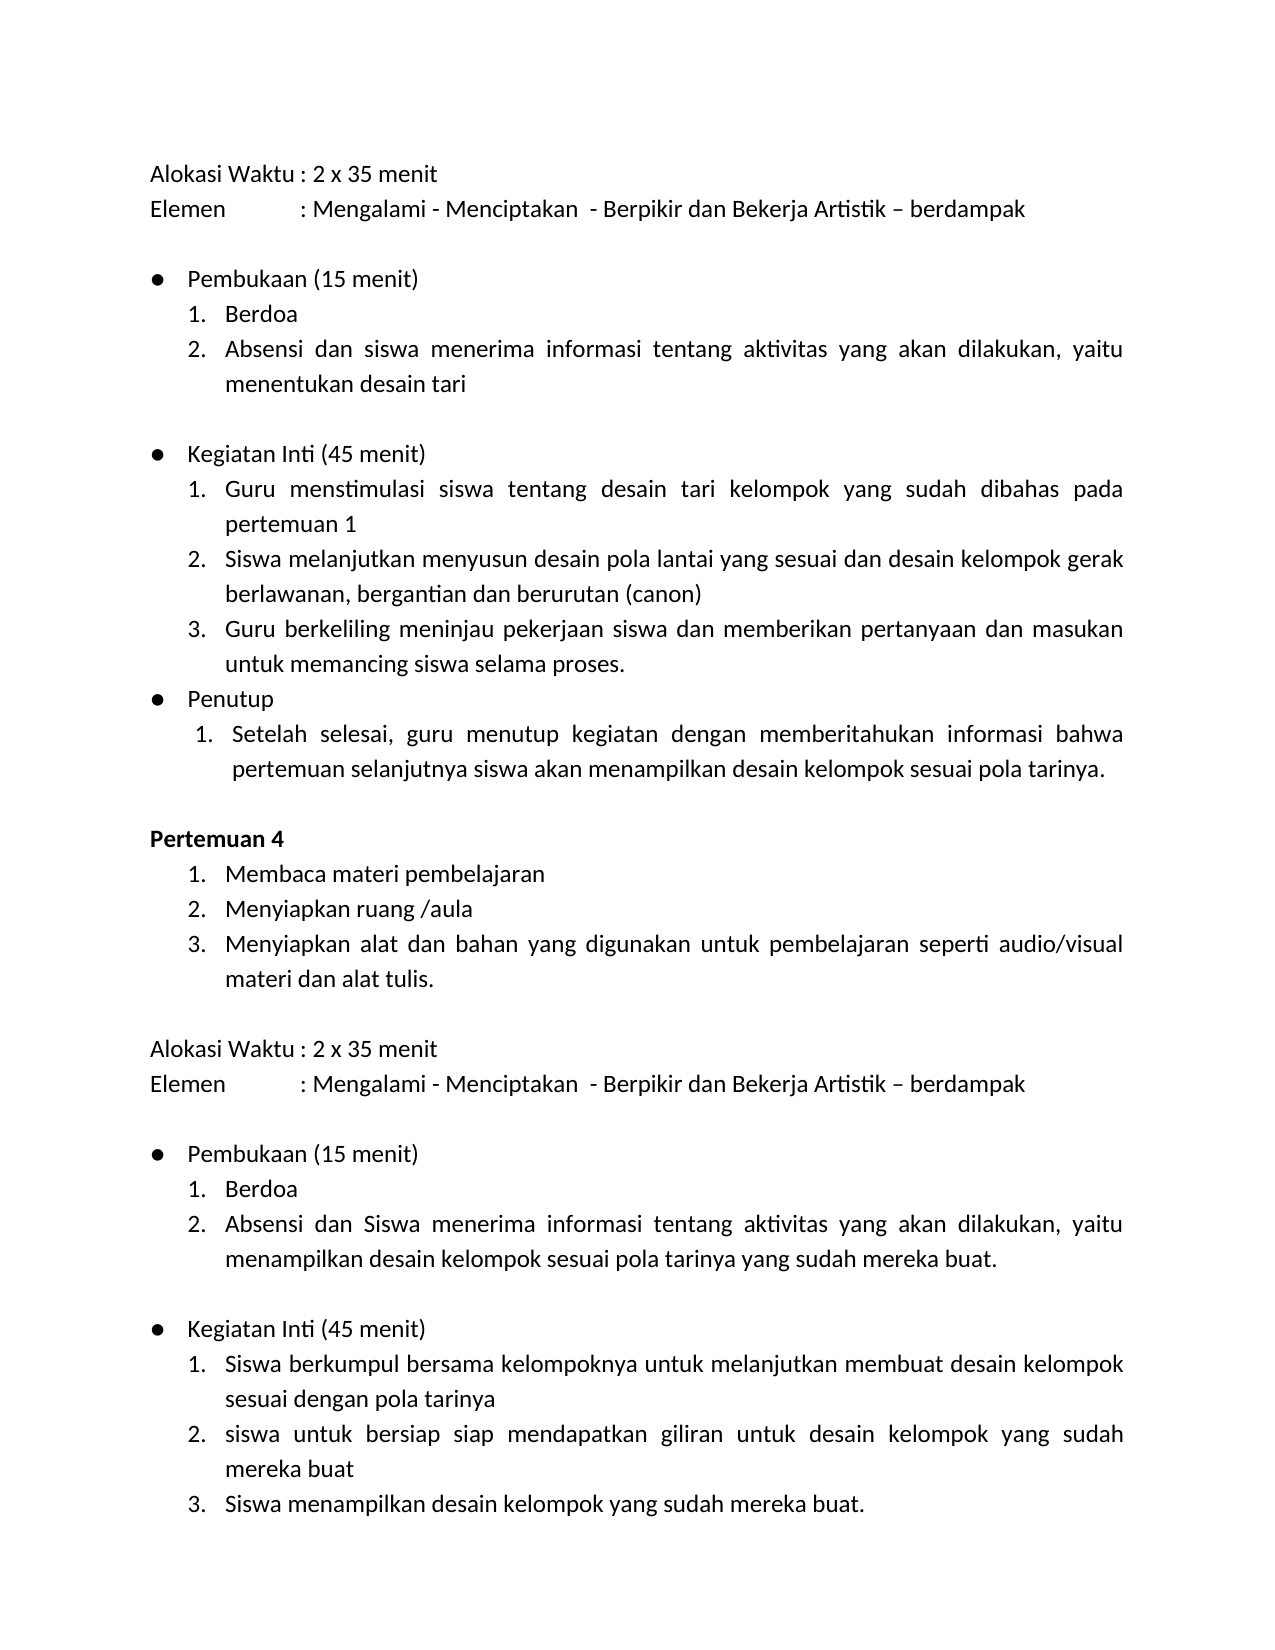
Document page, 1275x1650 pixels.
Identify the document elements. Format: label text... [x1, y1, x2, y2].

list Guru berkeliling meninjau pekerjaan siswa dan memberikan pertanyaan dan masukan untuk memancing siswa selama proses. [187, 614, 1125, 679]
list Guru menstimulasi siswa tentang desain tari kelompok yang sudah dibahas pada pertemuan 1 [187, 474, 1125, 539]
list Absensi dan siswa menerima informasi tentang aktivitas yang akan dilakukan, yaitu menentukan desain tari [187, 334, 1125, 399]
list siswa untuk bersiap siap mendapatkan giliran untuk desain kelompok yang sudah mereka buat [187, 1419, 1125, 1484]
list Siswa berkumpul bersama kelompoknya untuk melanjutkan membuat desain kelompok sesuai dengan pola tarinya [187, 1349, 1125, 1414]
list Menyiapkan ruang /aula [187, 894, 1125, 924]
list Berdoa [187, 1174, 1125, 1204]
list Kegiatan Inti (45 menit) [150, 1314, 1125, 1344]
text Alokasi Waktu : 2 x 35 menit [150, 159, 1125, 189]
list Siswa melanjutkan menyusun desain pola lantai yang sesuai dan desain kelompok gerak berlawanan, bergantian dan berurutan (canon) [187, 544, 1125, 609]
list Setelah selesai, guru menutup kegiatan dengan memberitahukan informasi bahwa pertemuan selanjutnya siswa akan menampilkan desain kelompok sesuai pola tarinya. [194, 719, 1125, 784]
list Menyiapkan alat dan bahan yang digunakan untuk pembelajaran seperti audio/visual materi dan alat tulis. [187, 929, 1125, 994]
list Pembukaan (15 menit) [150, 264, 1125, 294]
text Elemen : Mengalami - Menciptakan - Berpikir dan Bekerja Artistik – berdampak [150, 194, 1125, 224]
list Berdoa [187, 299, 1125, 329]
list Siswa menampilkan desain kelompok yang sudah mereka buat. [187, 1489, 1125, 1519]
list Absensi dan Siswa menerima informasi tentang aktivitas yang akan dilakukan, yaitu menampilkan desain kelompok sesuai pola tarinya yang sudah mereka buat. [187, 1209, 1125, 1274]
list Pembukaan (15 menit) [150, 1139, 1125, 1169]
text Pertemuan 4 [150, 824, 1125, 854]
text Elemen : Mengalami - Menciptakan - Berpikir dan Bekerja Artistik – berdampak [150, 1069, 1125, 1099]
list Membaca materi pembelajaran [187, 859, 1125, 889]
list Kegiatan Inti (45 menit) [150, 439, 1125, 469]
list Penutup [150, 684, 1125, 714]
text Alokasi Waktu : 2 x 35 menit [150, 1034, 1125, 1064]
